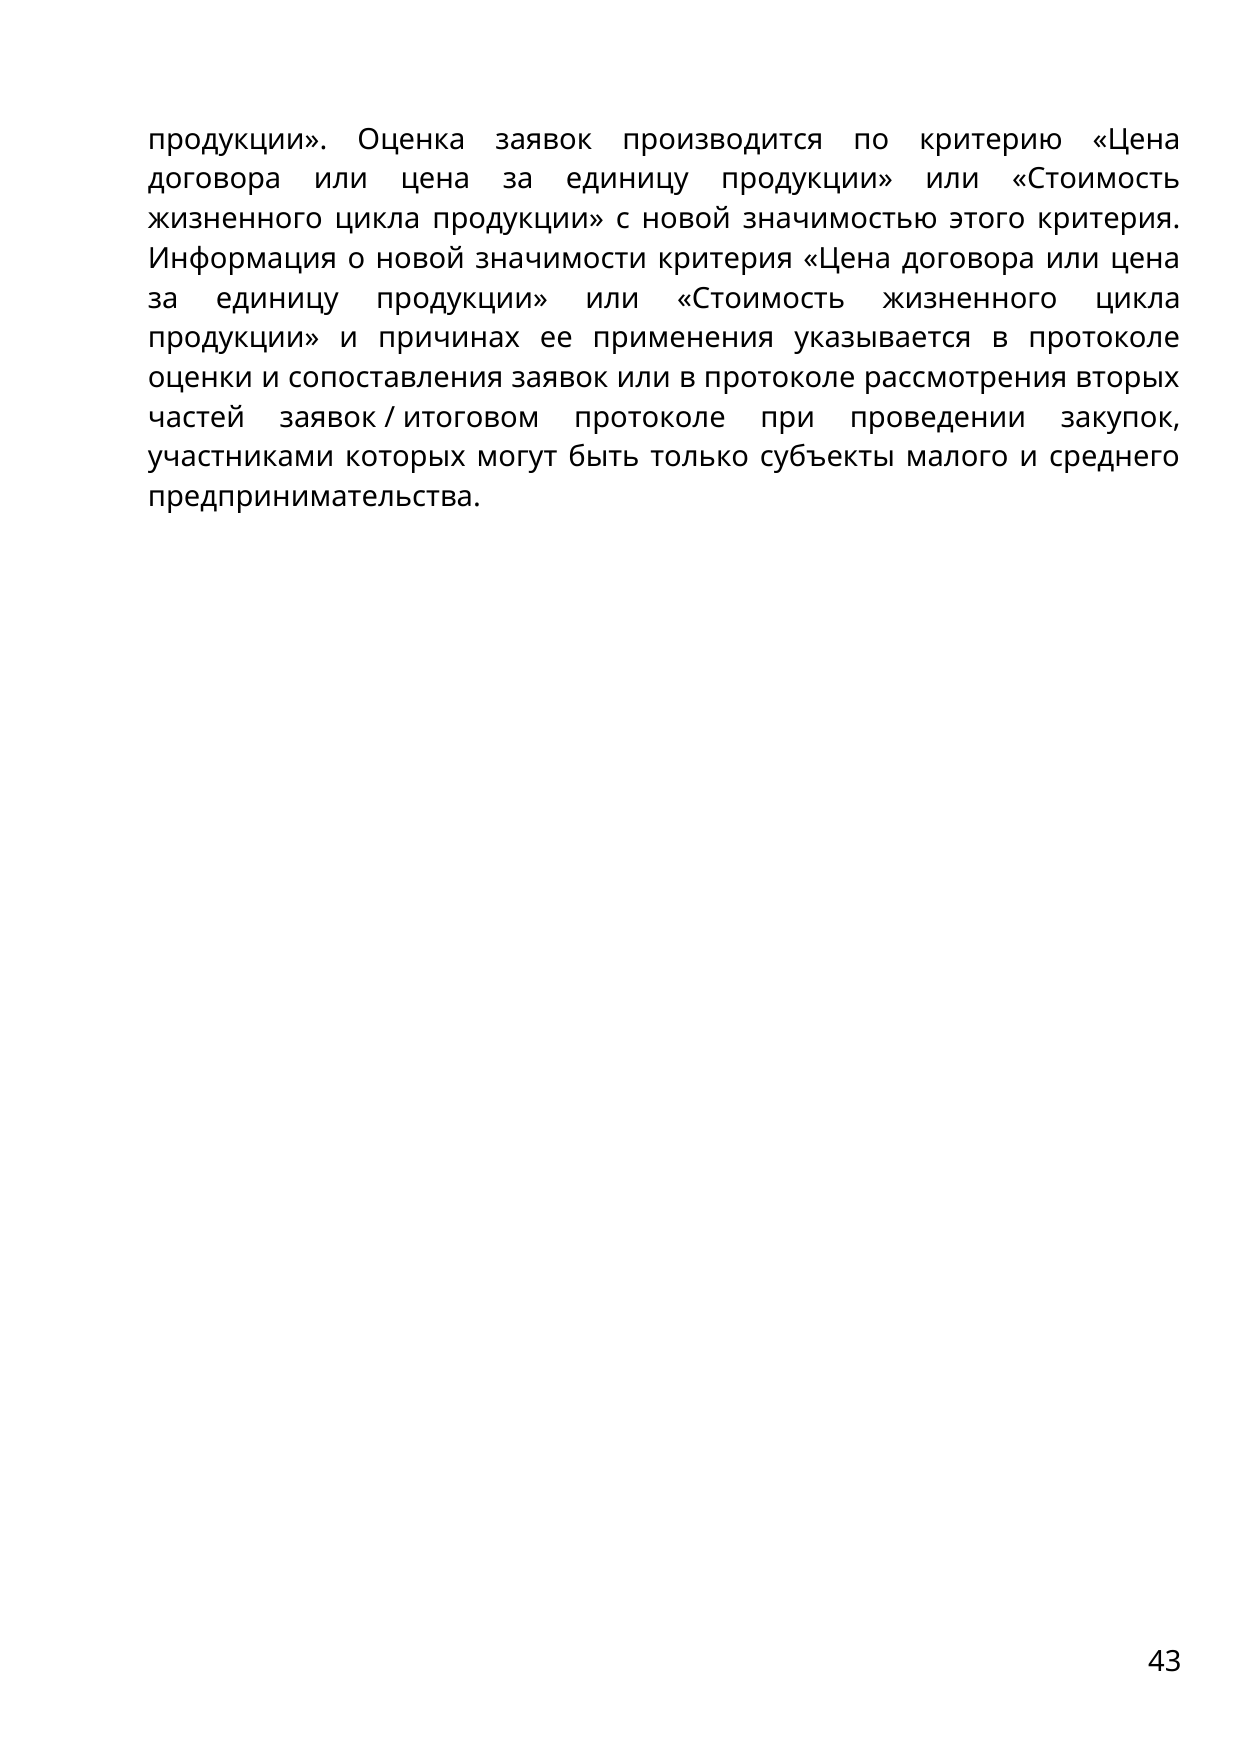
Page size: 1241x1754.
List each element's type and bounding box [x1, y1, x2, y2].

list [148, 118, 1181, 515]
